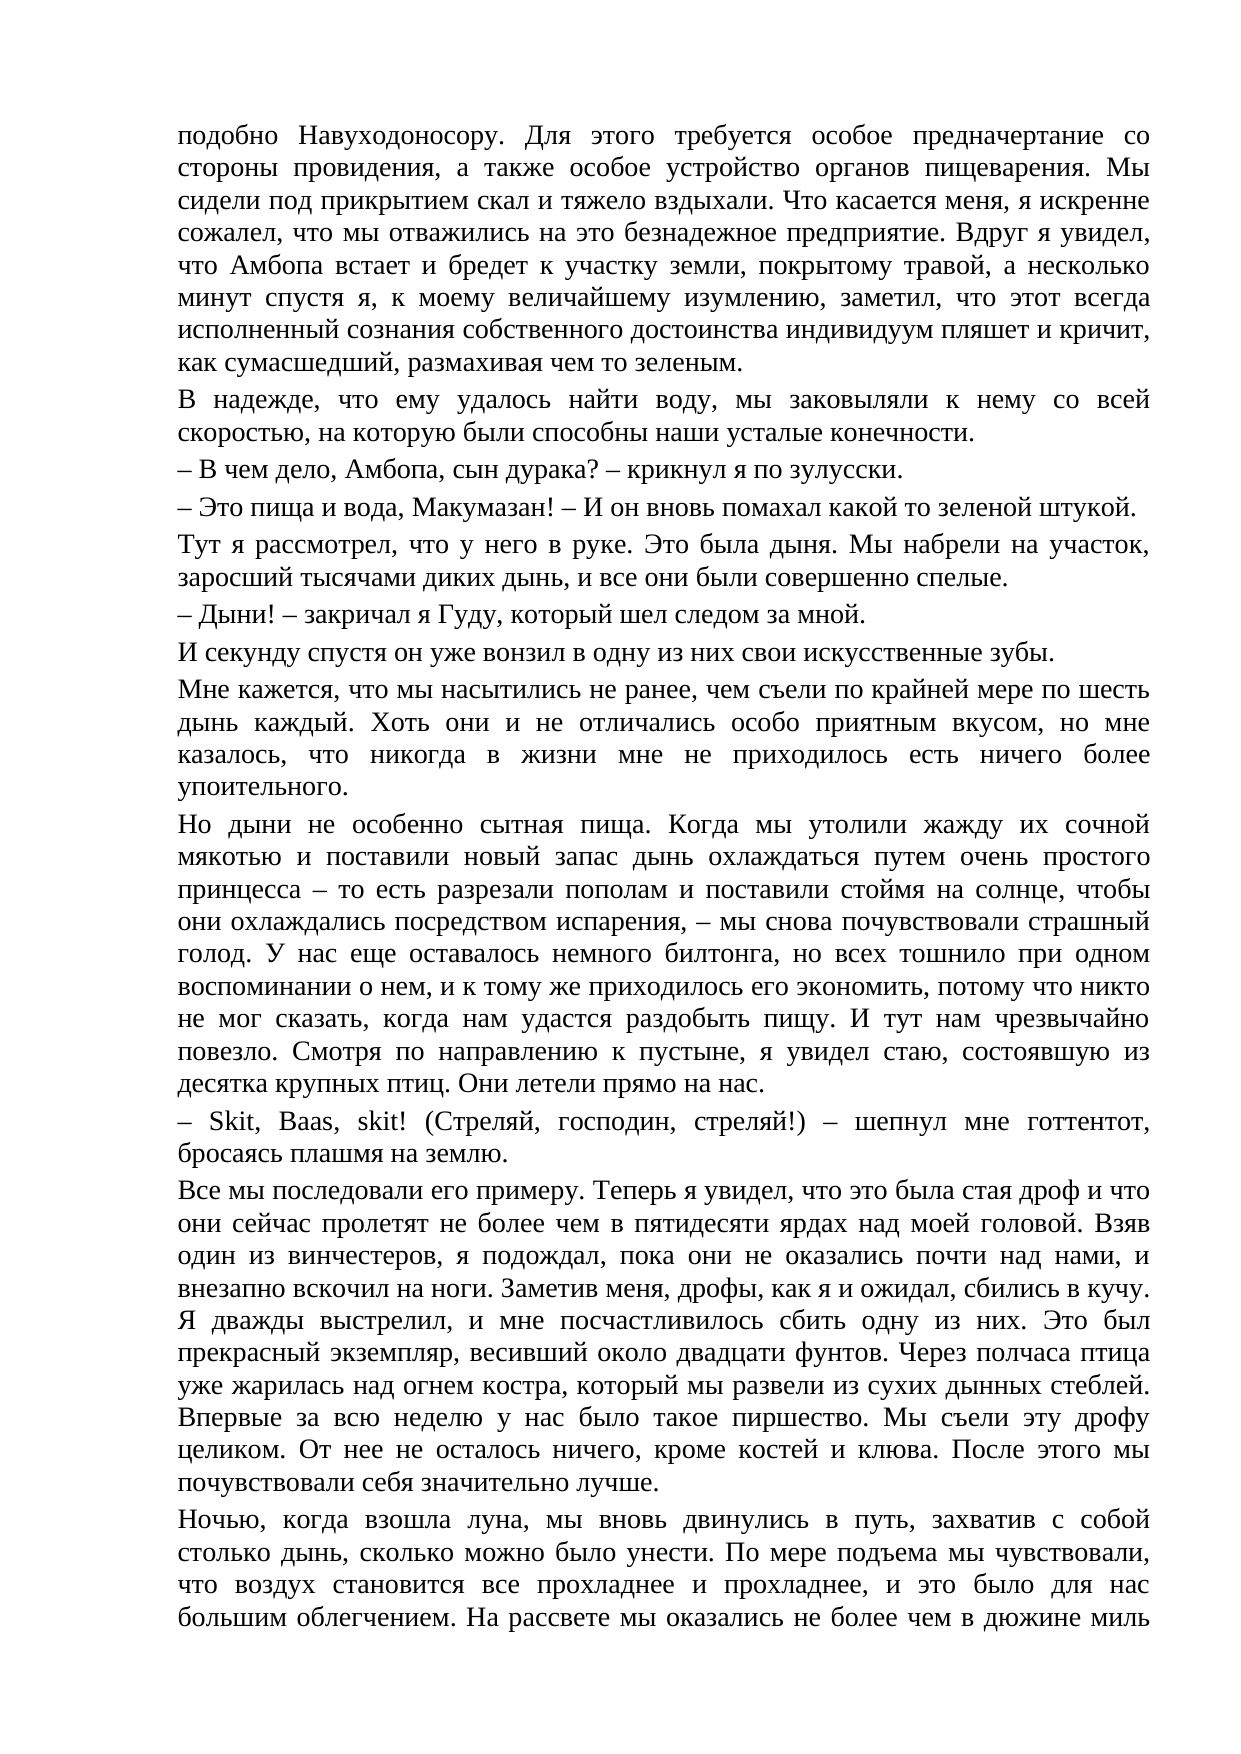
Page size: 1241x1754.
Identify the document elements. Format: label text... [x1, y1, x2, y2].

text Все мы последовали его примеру. Теперь я увидел, что это была стая дроф и что они сейчас пролетят не более чем в пятидесяти ярдах над моей головой. Взяв один из винчестеров, я подождал, пока они не оказались почти над нами, и внезапно вскочил на ноги. Заметив меня, дрофы, как я и ожидал, сбились в кучу. Я дважды выстрелил, и мне посчастливилось сбить одну из них. Это был прекрасный экземпляр, весивший около двадцати фунтов. Через полчаса птица уже жарилась над огнем костра, который мы развели из сухих дынных стеблей. Впервые за всю неделю у нас было такое пиршество. Мы съели эту дрофу целиком. От нее не осталось ничего, кроме костей и клюва. После этого мы почувствовали себя значительно лучше. [177, 1173, 1152, 1497]
text Мне кажется, что мы насытились не ранее, чем съели по крайней мере по шесть дынь каждый. Хоть они и не отличались особо приятным вкусом, но мне казалось, что никогда в жизни мне не приходилось есть ничего более упоительного. [177, 672, 1152, 802]
text Но дыни не особенно сытная пища. Когда мы утолили жажду их сочной мякотью и поставили новый запас дынь охлаждаться путем очень простого принцесса – то есть разрезали пополам и поставили стоймя на солнце, чтобы они охлаждались посредством испарения, – мы снова почувствовали страшный голод. У нас еще оставалось немного билтонга, но всех тошнило при одном воспоминании о нем, и к тому же приходилось его экономить, потому что никто не мог сказать, когда нам удастся раздобыть пищу. И тут нам чрезвычайно повезло. Смотря по направлению к пустыне, я увидел стаю, состоявшую из десятка крупных птиц. Они летели прямо на нас. [177, 807, 1152, 1098]
text В надежде, что ему удалось найти воду, мы заковыляли к нему со всей скоростью, на которую были способны наши усталые конечности. [177, 382, 1152, 447]
text – Skit, Baas, skit! (Стреляй, господин, стреляй!) – шепнул мне готтентот, бросаясь плашмя на землю. [177, 1103, 1152, 1168]
text И секунду спустя он уже вонзил в одну из них свои искусственные зубы. [177, 635, 1152, 667]
text – В чем дело, Амбопа, сын дурака? – крикнул я по зулусски. [177, 452, 1152, 485]
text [177, 1502, 1152, 1632]
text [177, 118, 1152, 377]
text Тут я рассмотрел, что у него в руке. Это была дыня. Мы набрели на участок, заросший тысячами диких дынь, и все они были совершенно спелые. [177, 527, 1152, 592]
text – Дыни! – закричал я Гуду, который шел следом за мной. [177, 597, 1152, 629]
text – Это пища и вода, Макумазан! – И он вновь помахал какой то зеленой штукой. [177, 490, 1152, 522]
